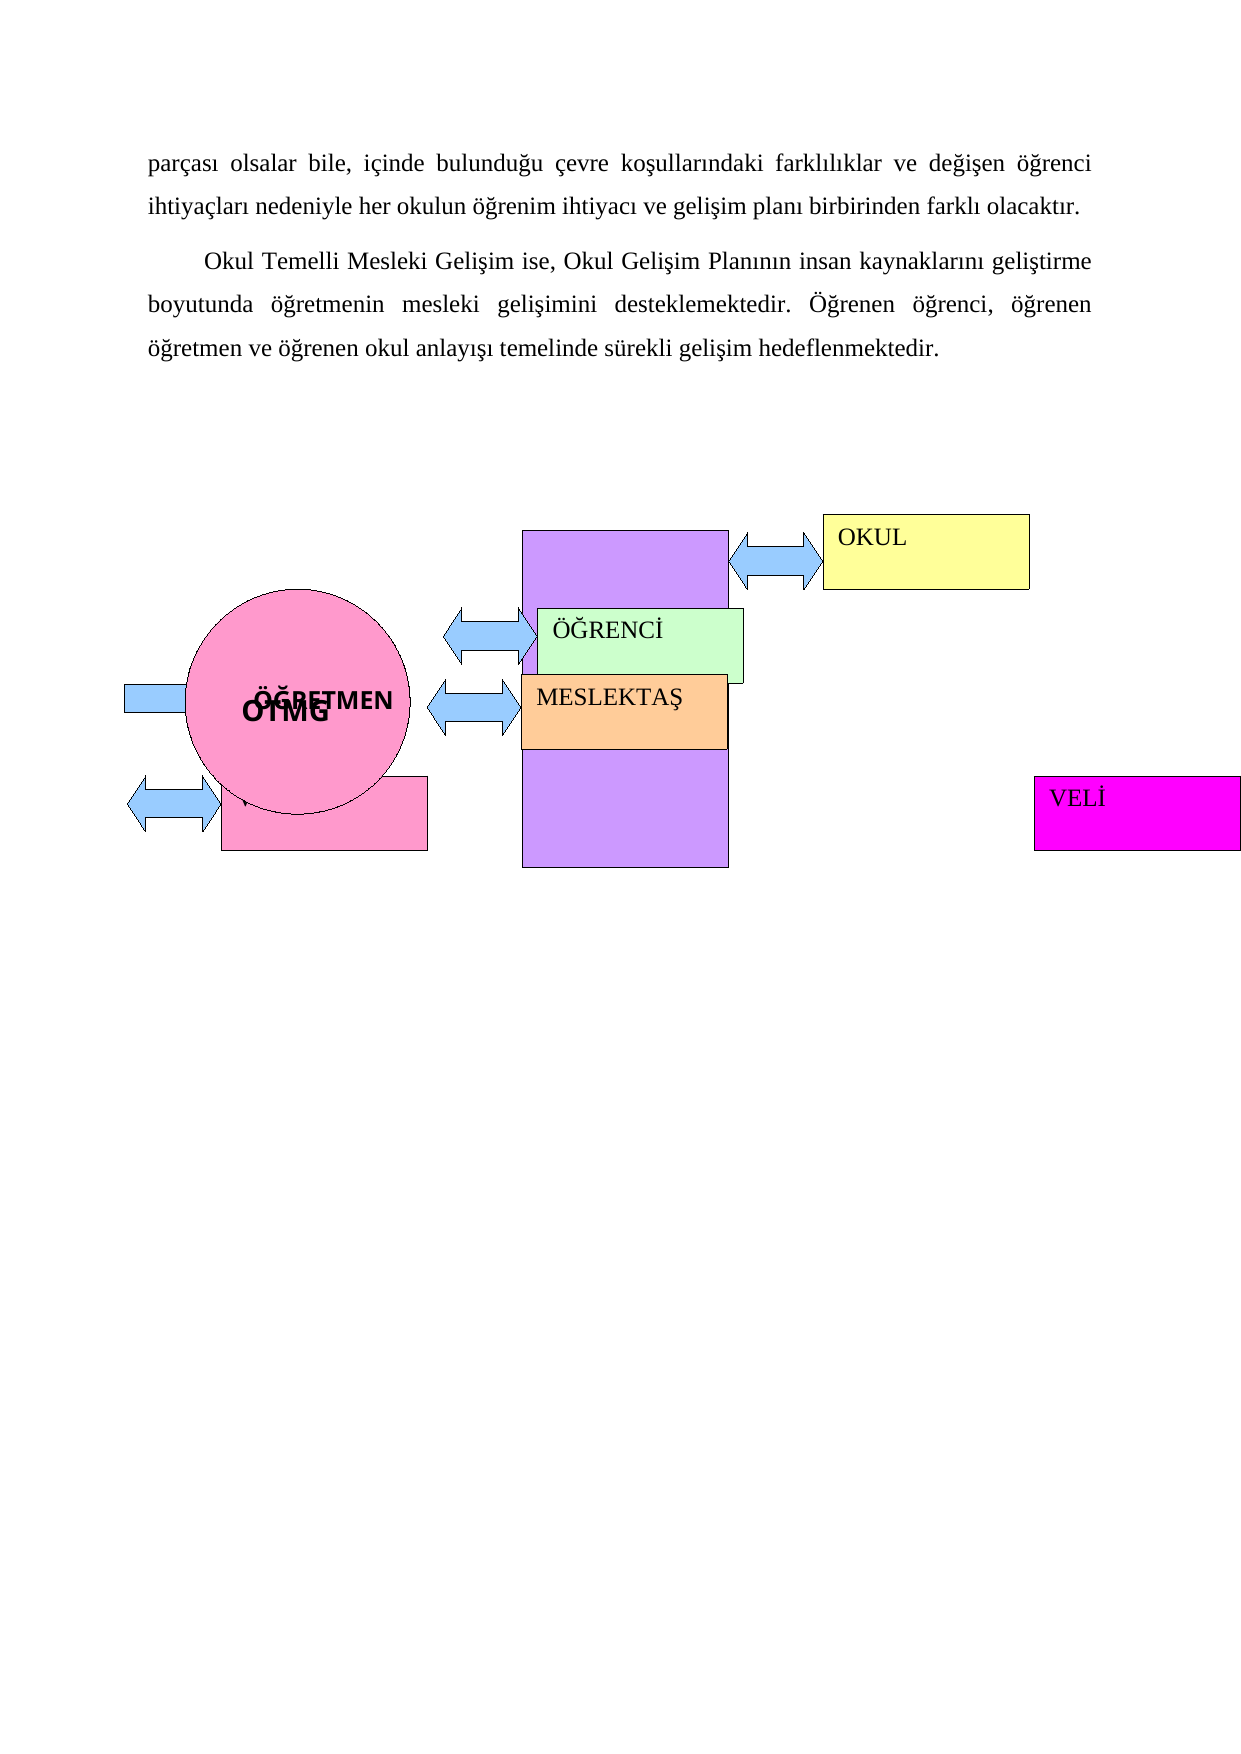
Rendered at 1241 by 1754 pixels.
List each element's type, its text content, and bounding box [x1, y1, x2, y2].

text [148, 148, 1093, 219]
text Okul Temelli Mesleki Gelişim ise, Okul Gelişim Planının insan kaynaklarını geliştirme boyutunda öğretmenin mesleki gelişimini desteklemektedir. Öğrenen öğrenci, öğrenen öğretmen ve öğrenen okul anlayışı temelinde sürekli gelişim hedeflenmektedir. [148, 246, 1093, 361]
